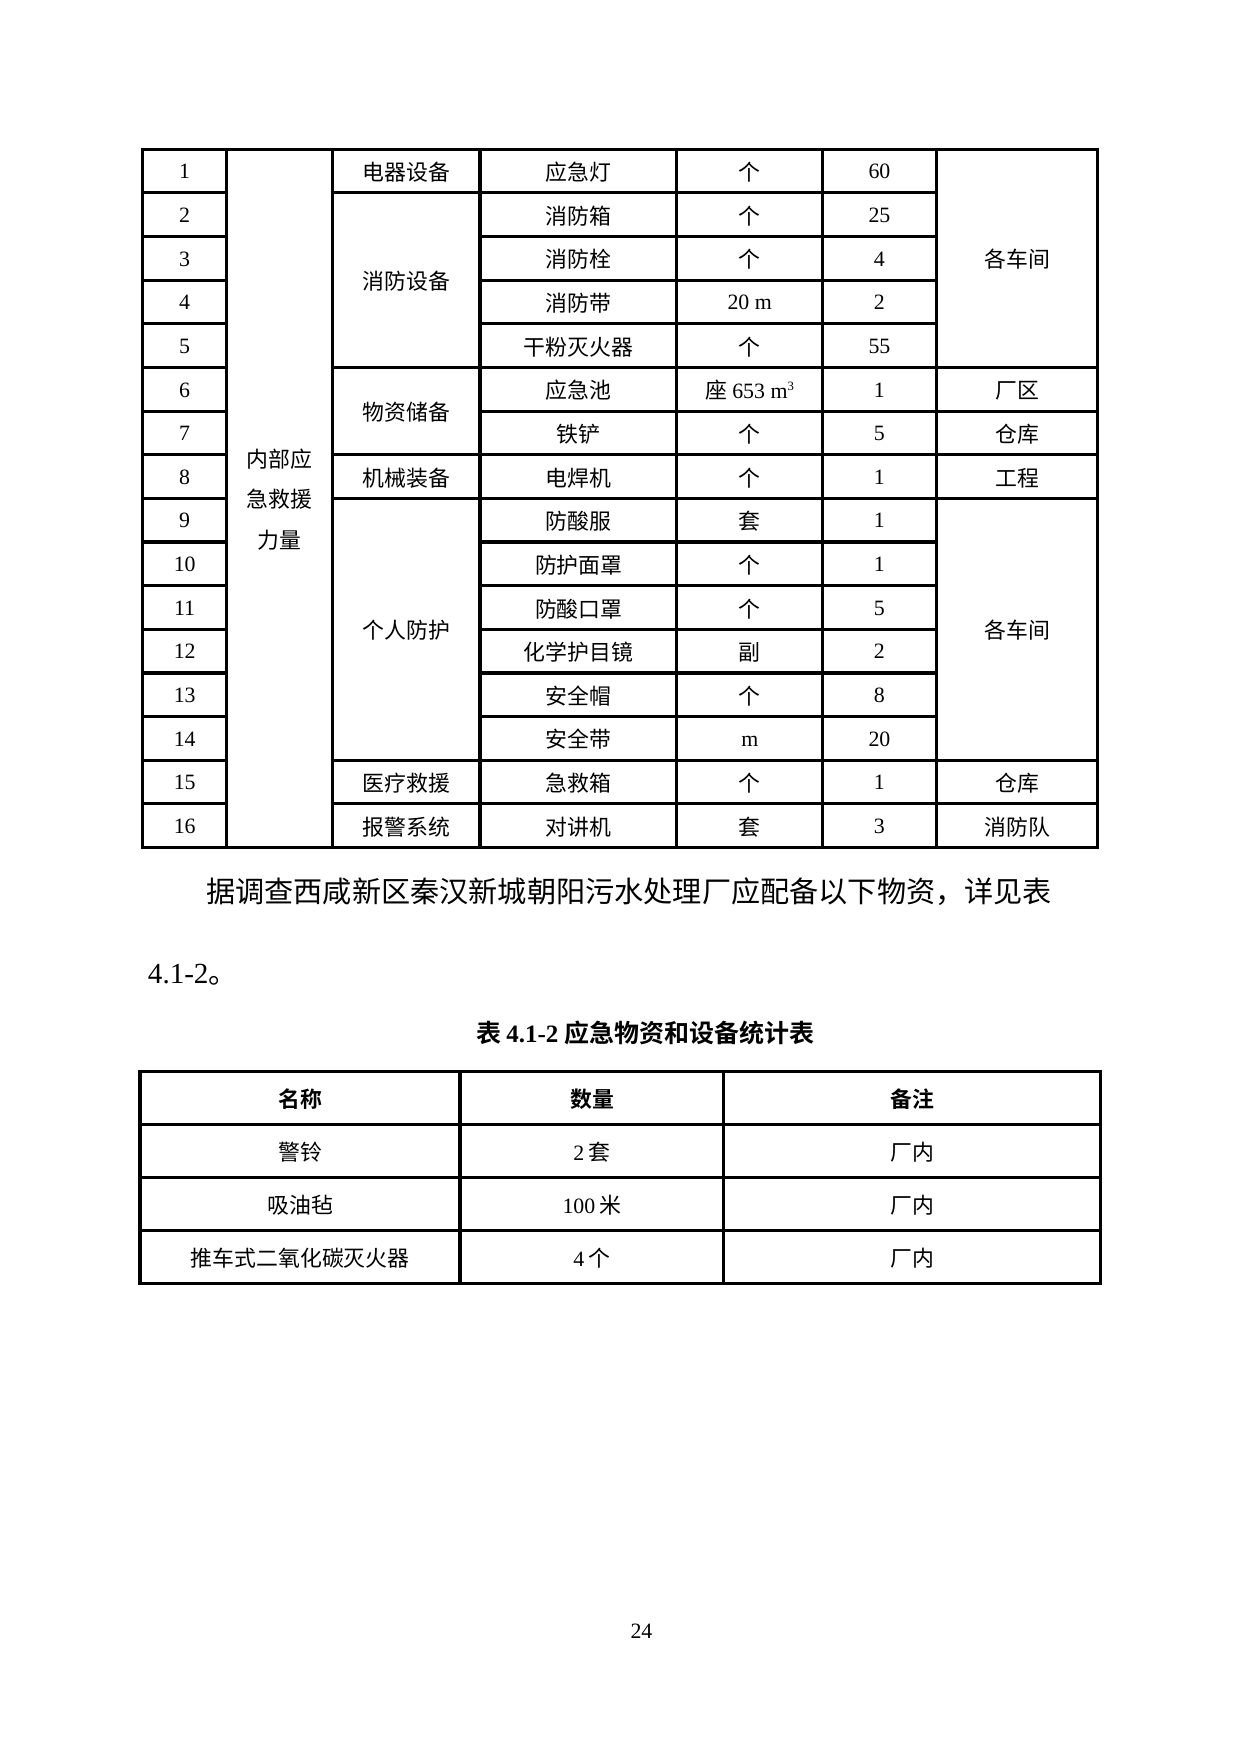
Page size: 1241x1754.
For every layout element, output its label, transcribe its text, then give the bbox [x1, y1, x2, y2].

table_cell 6 [144, 369, 225, 409]
table_cell 5 [824, 587, 935, 628]
table_cell 防酸口罩 [482, 587, 675, 628]
table_cell 个 [678, 413, 821, 453]
table_cell 消防带 [482, 282, 675, 322]
table_cell 报警系统 [334, 805, 478, 846]
table_cell 厂内 [725, 1179, 1099, 1229]
table_cell 仓库 [938, 762, 1096, 802]
table_cell 11 [144, 587, 225, 628]
table_cell 座 653 m3 [678, 369, 821, 409]
table_cell 厂内 [725, 1126, 1099, 1176]
table_cell 1 [824, 544, 935, 584]
table_cell 2套 [462, 1126, 722, 1176]
table_cell 15 [144, 762, 225, 802]
table_cell 副 [678, 631, 821, 671]
table_header 名称 [142, 1073, 458, 1123]
table_cell 套 [678, 805, 821, 846]
table_cell 4 [824, 238, 935, 278]
table_cell 仓库 [938, 413, 1096, 453]
table_cell 医疗救援 [334, 762, 478, 802]
table_cell 3 [824, 805, 935, 846]
table_cell 16 [144, 805, 225, 846]
table_cell 100米 [462, 1179, 722, 1229]
table_cell 8 [824, 675, 935, 715]
table_cell 吸油毡 [142, 1179, 458, 1229]
table_header 备注 [725, 1073, 1099, 1123]
table_cell 防护面罩 [482, 544, 675, 584]
table_cell 工程 [938, 456, 1096, 497]
table_cell 14 [144, 718, 225, 759]
table_cell 个 [678, 194, 821, 235]
table_cell 化学护目镜 [482, 631, 675, 671]
table_cell 12 [144, 631, 225, 671]
table_cell 防酸服 [482, 500, 675, 540]
table_cell 铁铲 [482, 413, 675, 453]
table_cell 20 m [678, 282, 821, 322]
table_cell 干粉灭火器 [482, 325, 675, 366]
table_cell 5 [144, 325, 225, 366]
table_cell 2 [824, 282, 935, 322]
table_cell 个 [678, 238, 821, 278]
text 据调查西咸新区秦汉新城朝阳污水处理厂应配备以下物资，详见表4.1-2。 [148, 849, 1093, 1011]
table_cell 厂内 [725, 1232, 1099, 1282]
table_cell 2 [824, 631, 935, 671]
table_cell 机械装备 [334, 456, 478, 497]
table_cell 4 [144, 282, 225, 322]
table_cell 13 [144, 675, 225, 715]
table_cell 7 [144, 413, 225, 453]
table_cell 1 [144, 151, 225, 191]
table_cell 消防箱 [482, 194, 675, 235]
table_cell 个人防护 [334, 500, 478, 759]
table_cell 各车间 [938, 500, 1096, 759]
table_cell 5 [824, 413, 935, 453]
table_cell 个 [678, 675, 821, 715]
table_cell 个 [678, 151, 821, 191]
table_cell 个 [678, 456, 821, 497]
table_cell 9 [144, 500, 225, 540]
table_cell 60 [824, 151, 935, 191]
table_cell 消防设备 [334, 194, 478, 366]
table_cell 25 [824, 194, 935, 235]
table_cell 4个 [462, 1232, 722, 1282]
table_cell 55 [824, 325, 935, 366]
table_cell 消防栓 [482, 238, 675, 278]
table_cell 电焊机 [482, 456, 675, 497]
table_cell 10 [144, 544, 225, 584]
table_cell 急救箱 [482, 762, 675, 802]
table_cell 各车间 [938, 151, 1096, 366]
table_cell 安全帽 [482, 675, 675, 715]
table_cell 消防队 [938, 805, 1096, 846]
table_cell m [678, 718, 821, 759]
table_cell 1 [824, 456, 935, 497]
table_cell 个 [678, 762, 821, 802]
table_cell 套 [678, 500, 821, 540]
table_cell 个 [678, 587, 821, 628]
table_cell 应急池 [482, 369, 675, 409]
text 表4.1-2 应急物资和设备统计表 [148, 1011, 1093, 1052]
table_cell 2 [144, 194, 225, 235]
table_cell 3 [144, 238, 225, 278]
table_cell 1 [824, 762, 935, 802]
table_cell 20 [824, 718, 935, 759]
table_cell 1 [824, 369, 935, 409]
table_cell 内部应急救援力量 [228, 151, 331, 846]
table_cell 对讲机 [482, 805, 675, 846]
table_cell 物资储备 [334, 369, 478, 453]
table_cell 电器设备 [334, 151, 478, 191]
table_cell 厂区 [938, 369, 1096, 409]
table_cell 1 [824, 500, 935, 540]
table_header 数量 [462, 1073, 722, 1123]
table_cell 8 [144, 456, 225, 497]
table_cell 个 [678, 325, 821, 366]
table_cell 警铃 [142, 1126, 458, 1176]
table_cell 个 [678, 544, 821, 584]
table_cell 应急灯 [482, 151, 675, 191]
table_cell 推车式二氧化碳灭火器 [142, 1232, 458, 1282]
table_cell 安全带 [482, 718, 675, 759]
